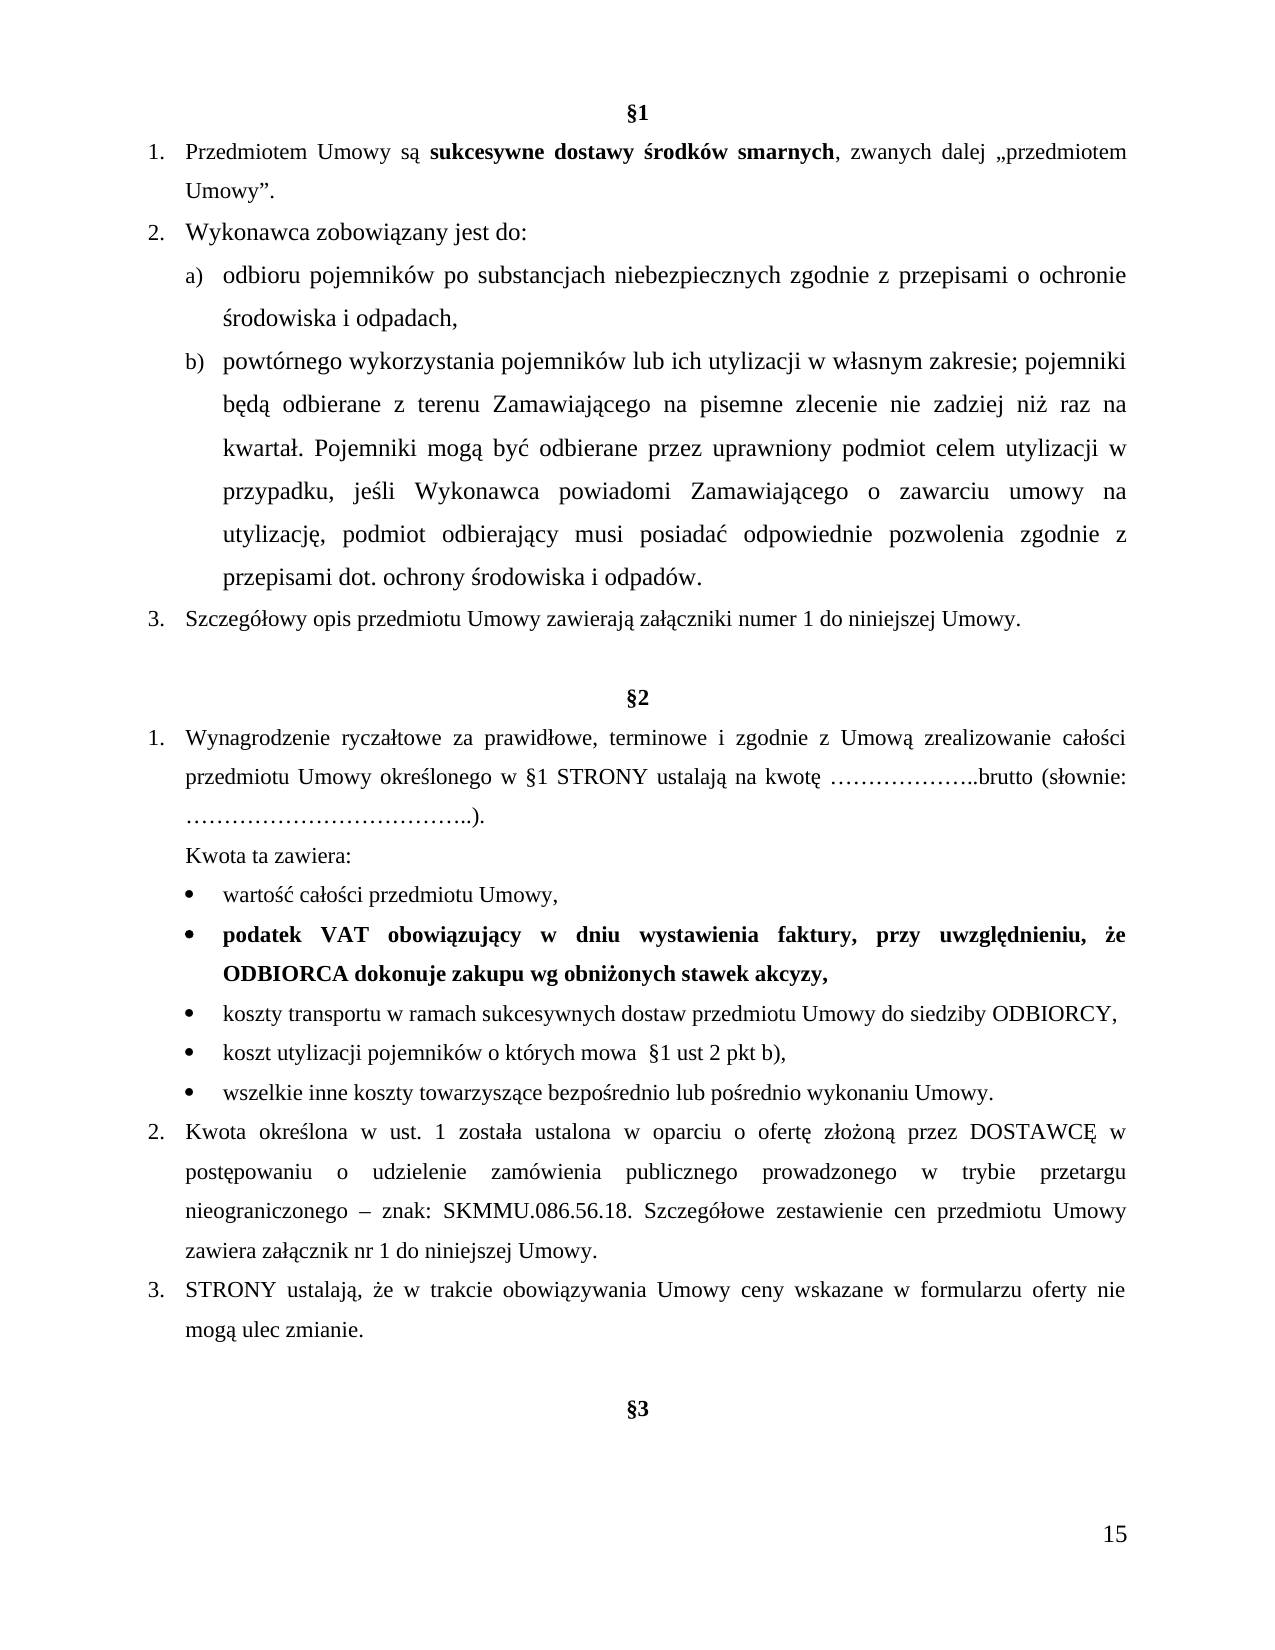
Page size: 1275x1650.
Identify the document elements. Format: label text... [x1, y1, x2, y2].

list Szczegółowy opis przedmiotu Umowy zawierają załączniki numer 1 do niniejszej Umowy. [148, 605, 1127, 631]
list STRONY ustalają, że w trakcie obowiązywania Umowy ceny wskazane w formularzu oferty nie mogą ulec zmianie. [148, 1276, 1127, 1342]
list wszelkie inne koszty towarzyszące bezpośrednio lub pośrednio wykonaniu Umowy. [185, 1079, 1127, 1105]
list Wynagrodzenie ryczałtowe za prawidłowe, terminowe i zgodnie z Umową zrealizowanie całości przedmiotu Umowy określonego w §1 STRONY ustalają na kwotę ………………..brutto (słownie: ………………………………..). [148, 723, 1127, 829]
list koszt utylizacji pojemników o których mowa §1 ust 2 pkt b), [185, 1039, 1127, 1066]
list wartość całości przedmiotu Umowy, [185, 881, 1127, 908]
list Przedmiotem Umowy są sukcesywne dostawy środków smarnych, zwanych dalej „przedmiotem Umowy”. [148, 138, 1127, 204]
list odbioru pojemników po substancjach niebezpiecznych zgodnie z przepisami o ochronie środowiska i odpadach, [185, 260, 1127, 332]
list podatek VAT obowiązujący w dniu wystawienia faktury, przy uwzględnieniu, że ODBIORCA dokonuje zakupu wg obniżonych stawek akcyzy, [185, 921, 1127, 987]
text Kwota ta zawiera: [185, 842, 1127, 868]
text §2 [148, 684, 1127, 710]
list Kwota określona w ust. 1 została ustalona w oparciu o ofertę złożoną przez DOSTAWCĘ w postępowaniu o udzielenie zamówienia publicznego prowadzonego w trybie przetargu nieograniczonego – znak: SKMMU.086.56.18. Szczegółowe zestawienie cen przedmiotu Umowy zawiera załącznik nr 1 do niniejszej Umowy. [148, 1118, 1127, 1263]
list Wykonawca zobowiązany jest do: [148, 217, 1127, 246]
list powtórnego wykorzystania pojemników lub ich utylizacji w własnym zakresie; pojemniki będą odbierane z terenu Zamawiającego na pisemne zlecenie nie zadziej niż raz na kwartał. Pojemniki mogą być odbierane przez uprawniony podmiot celem utylizacji w przypadku, jeśli Wykonawca powiadomi Zamawiającego o zawarciu umowy na utylizację, podmiot odbierający musi posiadać odpowiednie pozwolenia zgodnie z przepisami dot. ochrony środowiska i odpadów. [185, 346, 1127, 591]
text §3 [148, 1395, 1127, 1421]
list koszty transportu w ramach sukcesywnych dostaw przedmiotu Umowy do siedziby ODBIORCY, [185, 1000, 1127, 1026]
text §1 [148, 98, 1127, 125]
